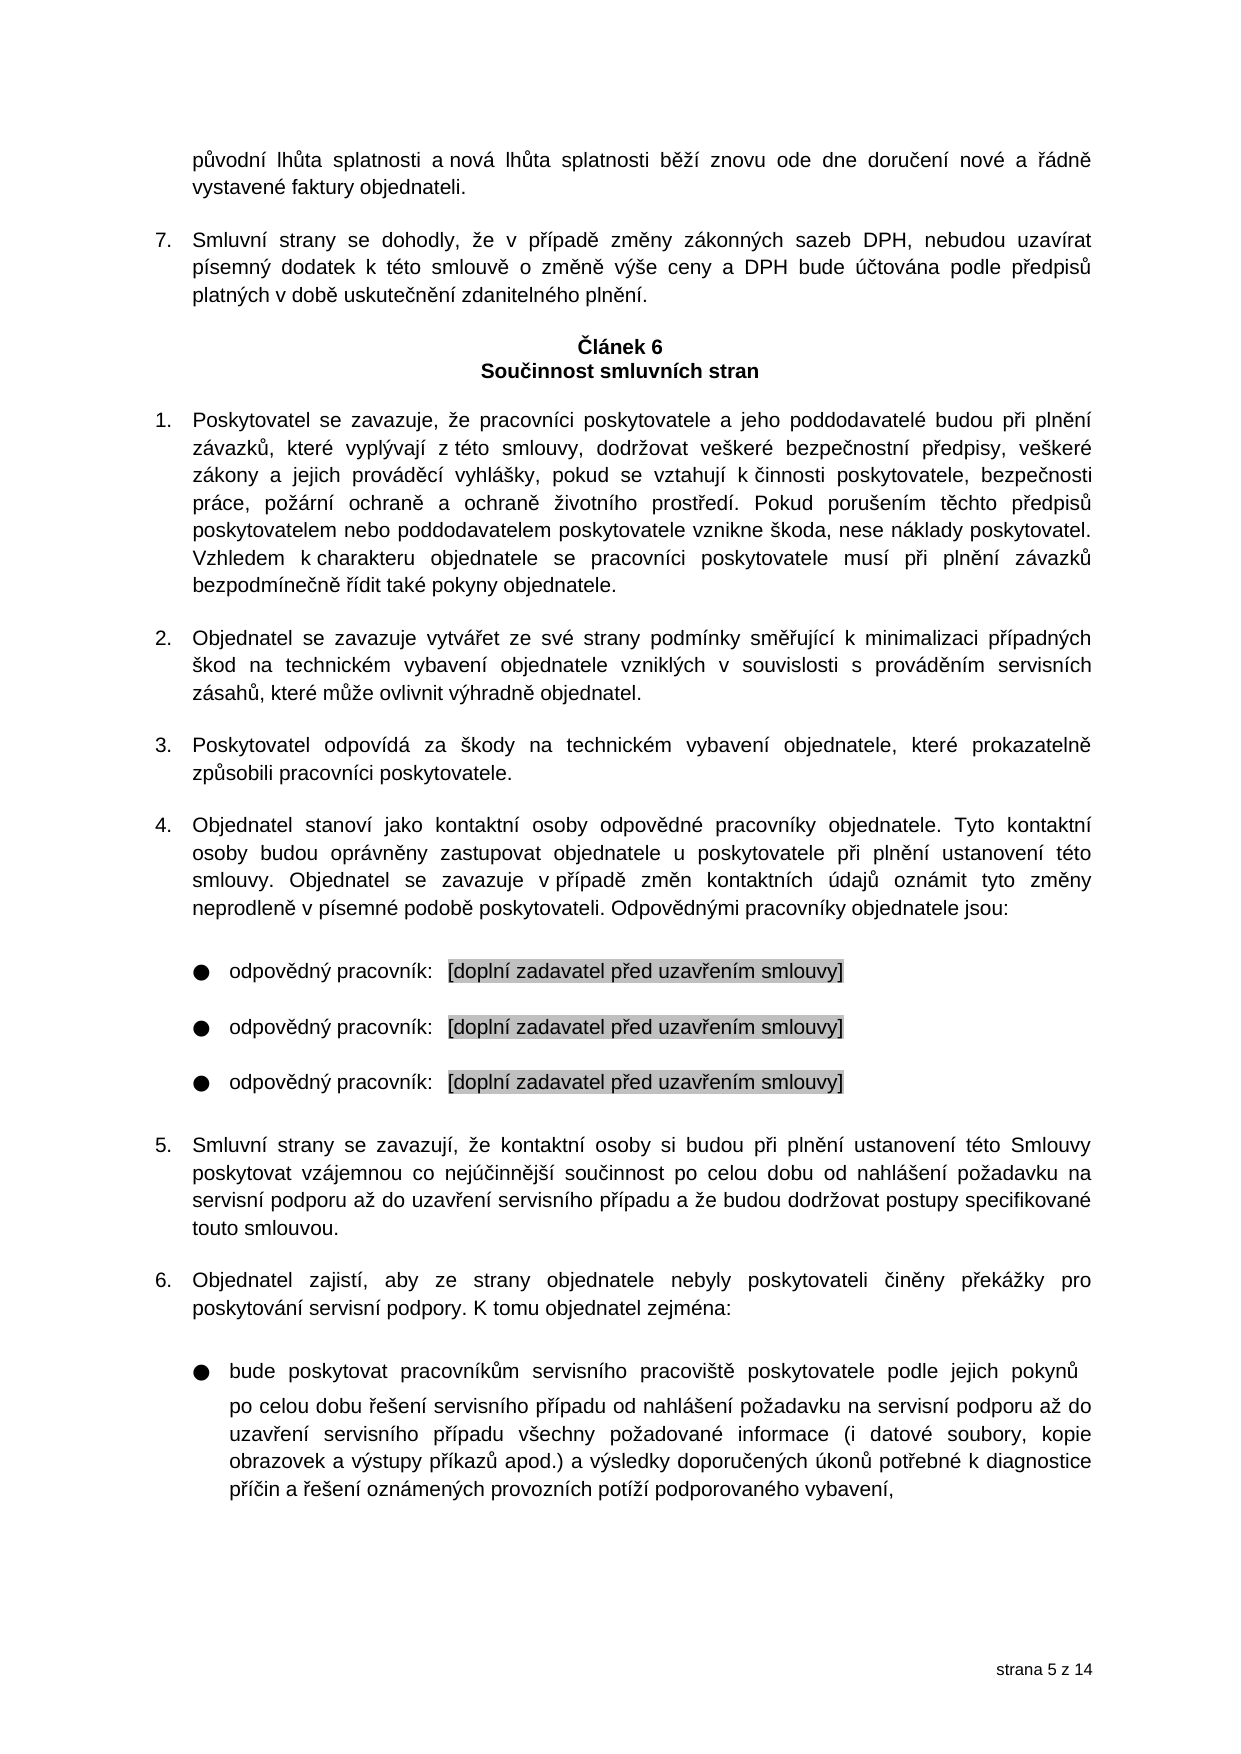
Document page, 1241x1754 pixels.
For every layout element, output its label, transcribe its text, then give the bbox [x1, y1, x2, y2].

list bude poskytovat pracovníkům servisního pracoviště poskytovatele podle jejich pokynů po celou dobu řešení servisního případu od nahlášení požadavku na servisní podporu až do uzavření servisního případu všechny požadované informace (i datové soubory, kopie obrazovek a výstupy příkazů apod.) a výsledky doporučených úkonů potřebné k diagnostice příčin a řešení oznámených provozních potíží podporovaného vybavení, [192, 1348, 1092, 1501]
text Součinnost smluvních stran [148, 359, 1092, 383]
list Objednatel zajistí, aby ze strany objednatele nebyly poskytovateli činěny překážky pro poskytování servisní podpory. K tomu objednatel zejména: [155, 1268, 1092, 1319]
list Smluvní strany se dohodly, že v případě změny zákonných sazeb DPH, nebudou uzavírat písemný dodatek k této smlouvě o změně výše ceny a DPH bude účtována podle předpisů platných v době uskutečnění zdanitelného plnění. [155, 228, 1092, 307]
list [155, 148, 1092, 199]
list odpovědný pracovník: [doplní zadavatel před uzavřením smlouvy] [192, 1059, 1092, 1101]
list Smluvní strany se zavazují, že kontaktní osoby si budou při plnění ustanovení této Smlouvy poskytovat vzájemnou co nejúčinnější součinnost po celou dobu od nahlášení požadavku na servisní podporu až do uzavření servisního případu a že budou dodržovat postupy specifikované touto smlouvou. [155, 1133, 1092, 1239]
list odpovědný pracovník: [doplní zadavatel před uzavřením smlouvy] [192, 948, 1092, 991]
list Poskytovatel odpovídá za škody na technickém vybavení objednatele, které prokazatelně způsobili pracovníci poskytovatele. [155, 733, 1092, 784]
list Objednatel stanoví jako kontaktní osoby odpovědné pracovníky objednatele. Tyto kontaktní osoby budou oprávněny zastupovat objednatele u poskytovatele při plnění ustanovení této smlouvy. Objednatel se zavazuje v případě změn kontaktních údajů oznámit tyto změny neprodleně v písemné podobě poskytovateli. Odpovědnými pracovníky objednatele jsou: [155, 813, 1092, 919]
list odpovědný pracovník: [doplní zadavatel před uzavřením smlouvy] [192, 1003, 1092, 1046]
text Článek 6 [148, 335, 1092, 359]
list Poskytovatel se zavazuje, že pracovníci poskytovatele a jeho poddodavatelé budou při plnění závazků, které vyplývají z této smlouvy, dodržovat veškeré bezpečnostní předpisy, veškeré zákony a jejich prováděcí vyhlášky, pokud se vztahují k činnosti poskytovatele, bezpečnosti práce, požární ochraně a ochraně životního prostředí. Pokud porušením těchto předpisů poskytovatelem nebo poddodavatelem poskytovatele vznikne škoda, nese náklady poskytovatel. Vzhledem k charakteru objednatele se pracovníci poskytovatele musí při plnění závazků bezpodmínečně řídit také pokyny objednatele. [155, 408, 1092, 597]
list Objednatel se zavazuje vytvářet ze své strany podmínky směřující k minimalizaci případných škod na technickém vybavení objednatele vzniklých v souvislosti s prováděním servisních zásahů, které může ovlivnit výhradně objednatel. [155, 626, 1092, 704]
